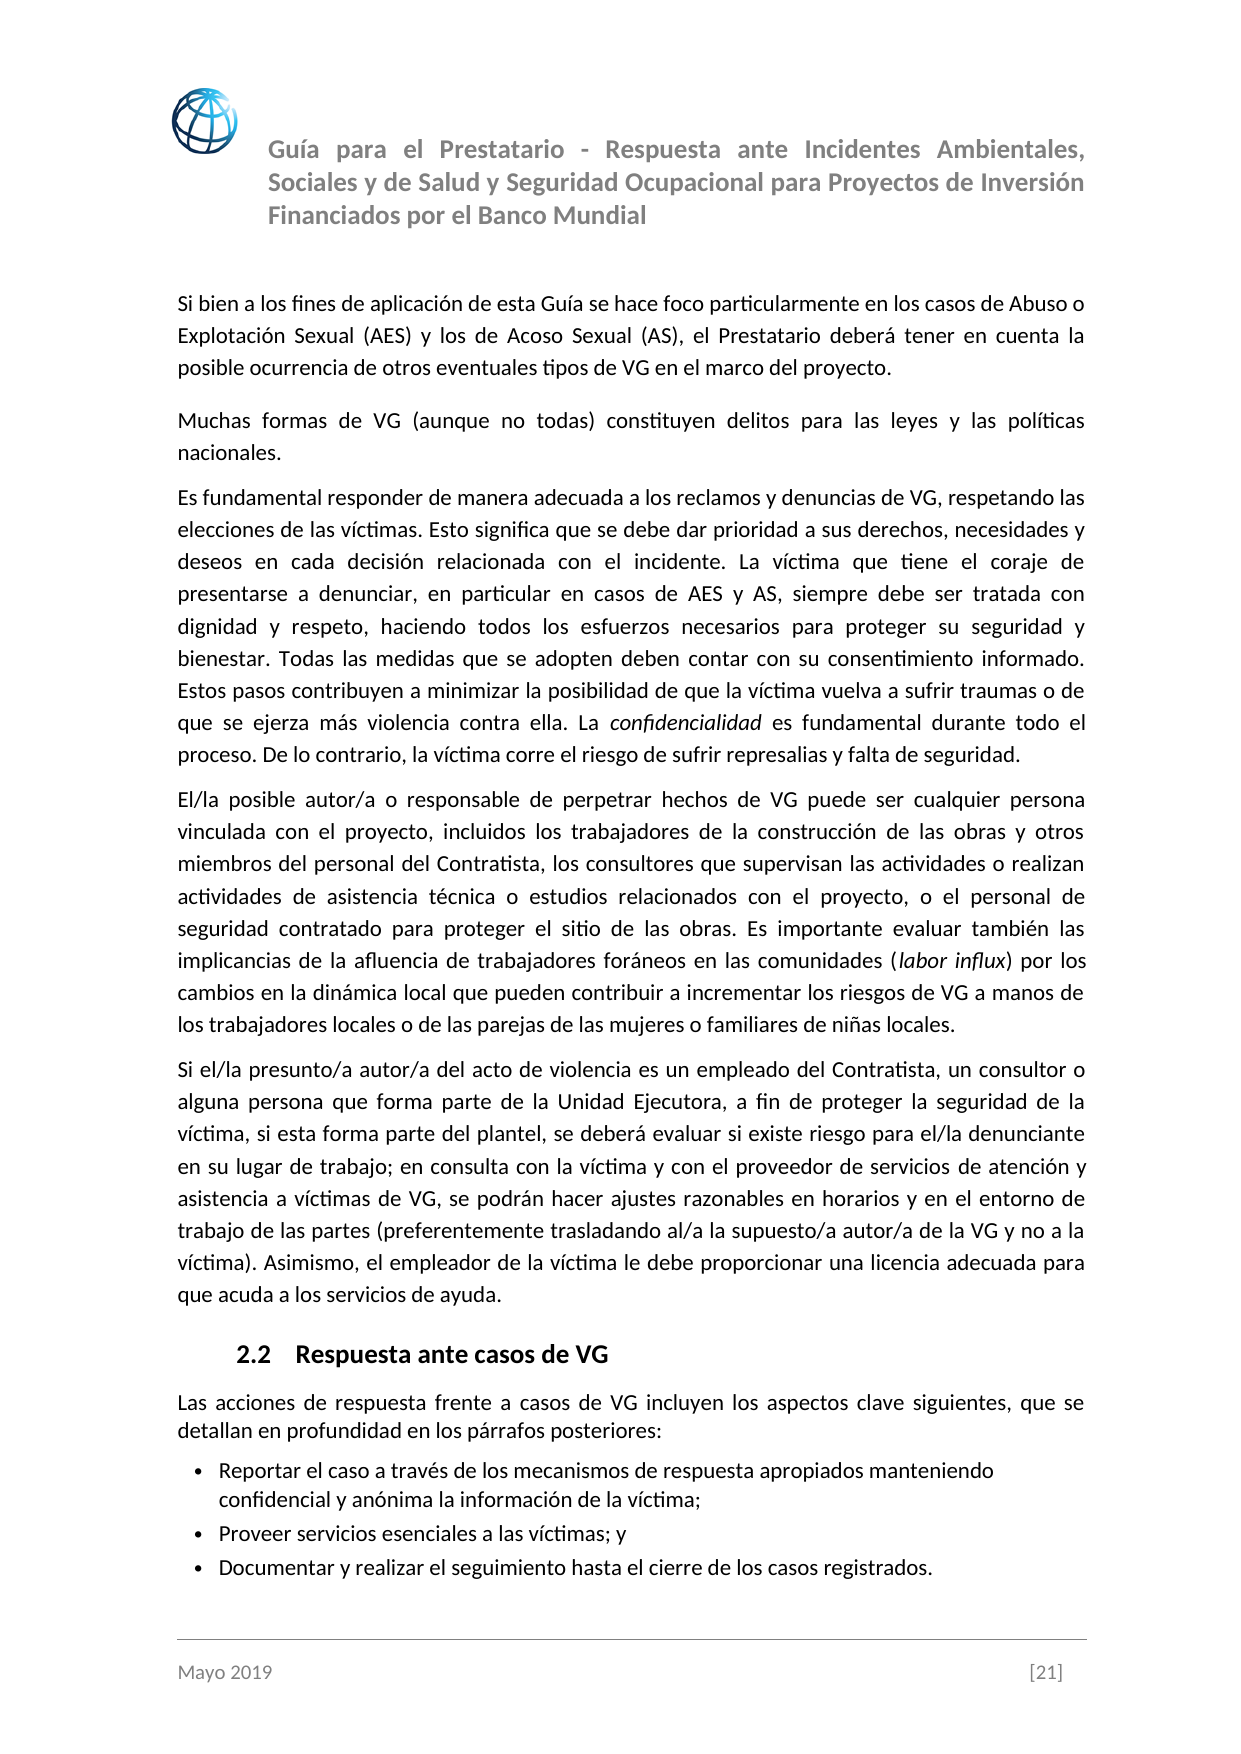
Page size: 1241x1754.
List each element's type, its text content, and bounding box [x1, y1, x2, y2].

text Si bien a los fines de aplicación de esta Guía se hace foco particularmente en los casos de Abuso o Explotación Sexual (AES) y los de Acoso Sexual (AS), el Prestatario deberá tener en cuenta la posible ocurrencia de otros eventuales tipos de VG en el marco del proyecto. [177, 289, 1087, 381]
picture [168, 88, 240, 154]
text Las acciones de respuesta frente a casos de VG incluyen los aspectos clave siguientes, que se detallan en profundidad en los párrafos posteriores: [177, 1388, 1087, 1444]
text Muchas formas de VG (aunque no todas) constituyen delitos para las leyes y las políticas nacionales. [177, 406, 1087, 466]
text Es fundamental responder de manera adecuada a los reclamos y denuncias de VG, respetando las elecciones de las víctimas. Esto significa que se debe dar prioridad a sus derechos, necesidades y deseos en cada decisión relacionada con el incidente. La víctima que tiene el coraje de presentarse a denunciar, en particular en casos de AES y AS, siempre debe ser tratada con dignidad y respeto, haciendo todos los esfuerzos necesarios para proteger su seguridad y bienestar. Todas las medidas que se adopten deben contar con su consentimiento informado. Estos pasos contribuyen a minimizar la posibilidad de que la víctima vuelva a sufrir traumas o de que se ejerza más violencia contra ella. La confidencialidad es fundamental durante todo el proceso. De lo contrario, la víctima corre el riesgo de sufrir represalias y falta de seguridad. [177, 483, 1087, 768]
subtitle Respuesta ante casos de VG [236, 1338, 1087, 1371]
list Documentar y realizar el seguimiento hasta el cierre de los casos registrados. [195, 1553, 1087, 1581]
list Proveer servicios esenciales a las víctimas; y [195, 1519, 1087, 1547]
list Reportar el caso a través de los mecanismos de respuesta apropiados manteniendo confidencial y anónima la información de la víctima; [195, 1457, 1087, 1513]
text Si el/la presunto/a autor/a del acto de violencia es un empleado del Contratista, un consultor o alguna persona que forma parte de la Unidad Ejecutora, a fin de proteger la seguridad de la víctima, si esta forma parte del plantel, se deberá evaluar si existe riesgo para el/la denunciante en su lugar de trabajo; en consulta con la víctima y con el proveedor de servicios de atención y asistencia a víctimas de VG, se podrán hacer ajustes razonables en horarios y en el entorno de trabajo de las partes (preferentemente trasladando al/a la supuesto/a autor/a de la VG y no a la víctima). Asimismo, el empleador de la víctima le debe proporcionar una licencia adecuada para que acuda a los servicios de ayuda. [177, 1055, 1087, 1308]
text El/la posible autor/a o responsable de perpetrar hechos de VG puede ser cualquier persona vinculada con el proyecto, incluidos los trabajadores de la construcción de las obras y otros miembros del personal del Contratista, los consultores que supervisan las actividades o realizan actividades de asistencia técnica o estudios relacionados con el proyecto, o el personal de seguridad contratado para proteger el sitio de las obras. Es importante evaluar también las implicancias de la afluencia de trabajadores foráneos en las comunidades (labor influx) por los cambios en la dinámica local que pueden contribuir a incrementar los riesgos de VG a manos de los trabajadores locales o de las parejas de las mujeres o familiares de niñas locales. [177, 785, 1087, 1038]
